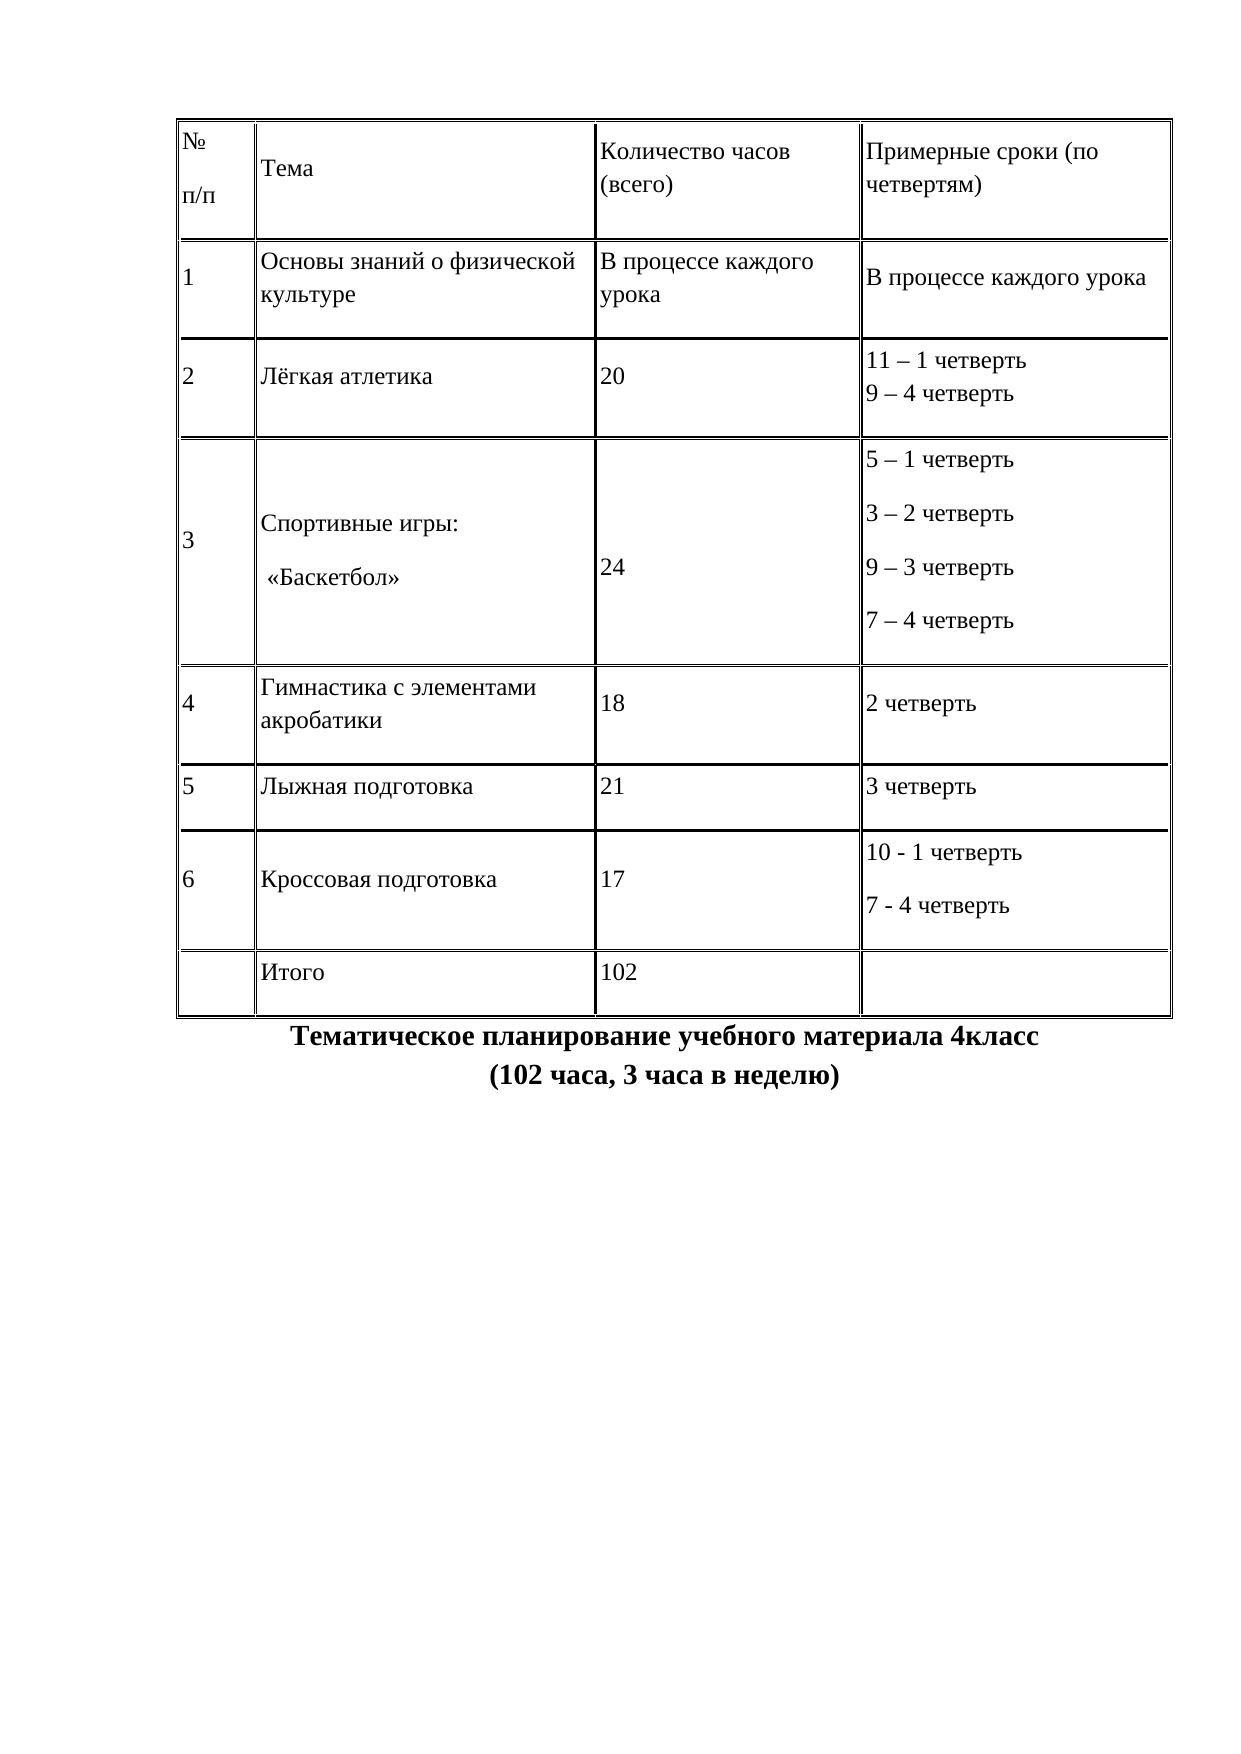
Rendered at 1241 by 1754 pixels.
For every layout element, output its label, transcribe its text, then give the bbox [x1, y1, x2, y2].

table_header Примерные сроки (по четвертям) [861, 122, 1170, 238]
table_cell 10 - 1 четверть 7 - 4 четверть [863, 829, 1170, 949]
table_cell 5 – 1 четверть 3 – 2 четверть 9 – 3 четверть 7 – 4 четверть [863, 436, 1170, 664]
table_cell Спортивные игры: «Баскетбол» [257, 440, 594, 664]
table_cell 24 [597, 440, 859, 664]
table_cell 21 [597, 766, 859, 829]
table_header Количество часов (всего) [595, 120, 861, 238]
table_cell 4 [177, 664, 256, 763]
table_cell 102 [595, 949, 861, 1015]
table_cell Лыжная подготовка [257, 766, 594, 829]
table_cell Основы знаний о физической культуре [257, 242, 594, 337]
table_cell [861, 949, 1171, 1015]
table_cell 1 [179, 238, 254, 337]
table_cell 3 [179, 436, 254, 664]
table_cell Лёгкая атлетика [257, 340, 594, 436]
table_cell 5 [177, 763, 254, 829]
table_cell 20 [597, 340, 859, 436]
table_cell 18 [597, 667, 859, 763]
table_header № п/п [179, 122, 256, 238]
table_cell 2 [179, 337, 254, 436]
table_cell 17 [597, 832, 859, 949]
table_cell 2 четверть [861, 664, 1171, 763]
table_cell В процессе каждого урока [863, 238, 1170, 337]
table_cell 3 четверть [863, 763, 1171, 829]
table_cell [177, 949, 256, 1015]
text Тематическое планирование учебного материала 4класс [177, 1019, 1152, 1052]
table_cell 6 [179, 829, 254, 949]
table_cell В процессе каждого урока [597, 242, 859, 337]
table_cell 11 – 1 четверть 9 – 4 четверть [863, 337, 1170, 436]
table_cell Гимнастика с элементами акробатики [257, 667, 594, 763]
table_cell Итого [256, 952, 595, 1015]
table_header Тема [256, 122, 595, 238]
table_cell Кроссовая подготовка [257, 832, 594, 949]
text (102 часа, 3 часа в неделю) [177, 1057, 1152, 1091]
